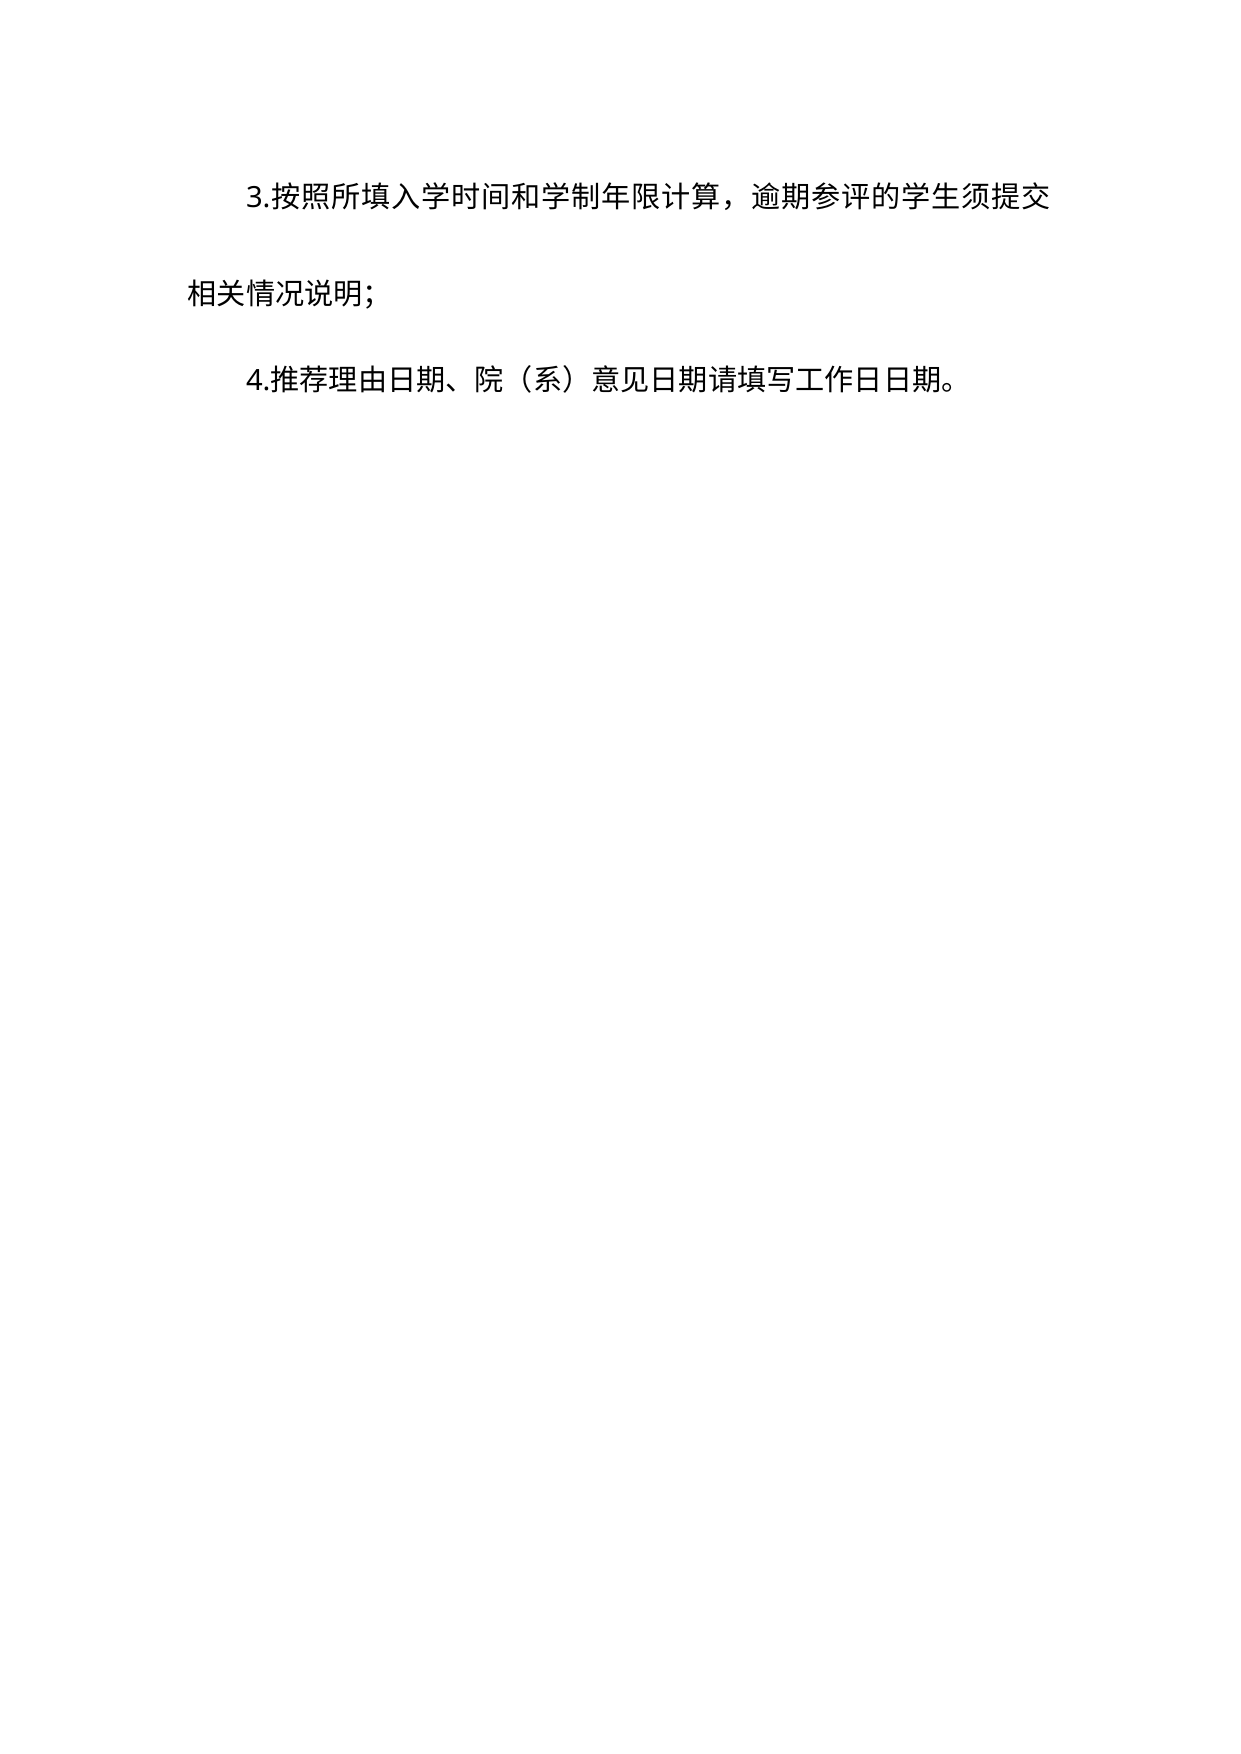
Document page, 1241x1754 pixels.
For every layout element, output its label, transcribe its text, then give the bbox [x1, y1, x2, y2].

text 3.按照所填入学时间和学制年限计算，逾期参评的学生须提交相关情况说明； [187, 162, 1053, 324]
text 4.推荐理由日期、院（系）意见日期请填写工作日日期。 [187, 346, 1053, 411]
